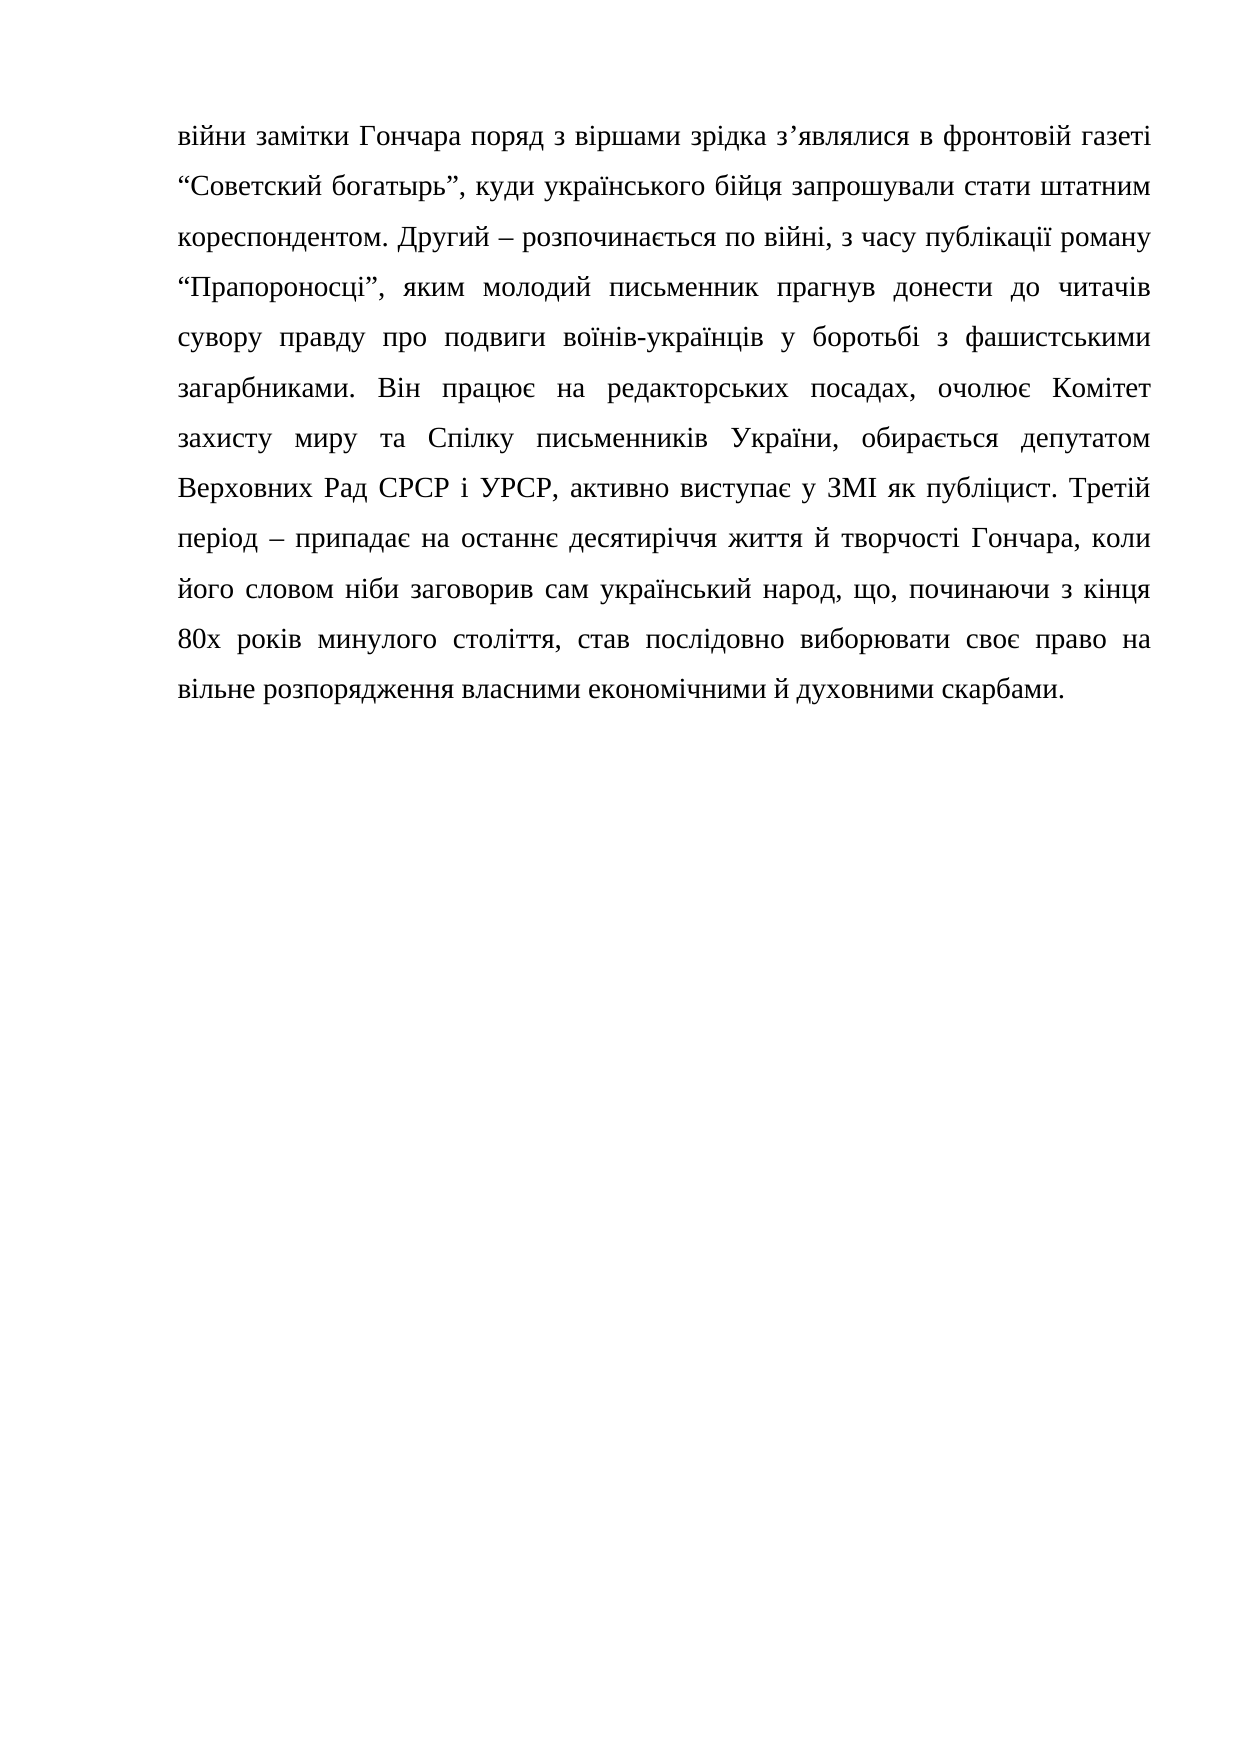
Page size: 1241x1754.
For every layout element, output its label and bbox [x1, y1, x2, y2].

text [177, 118, 1152, 705]
